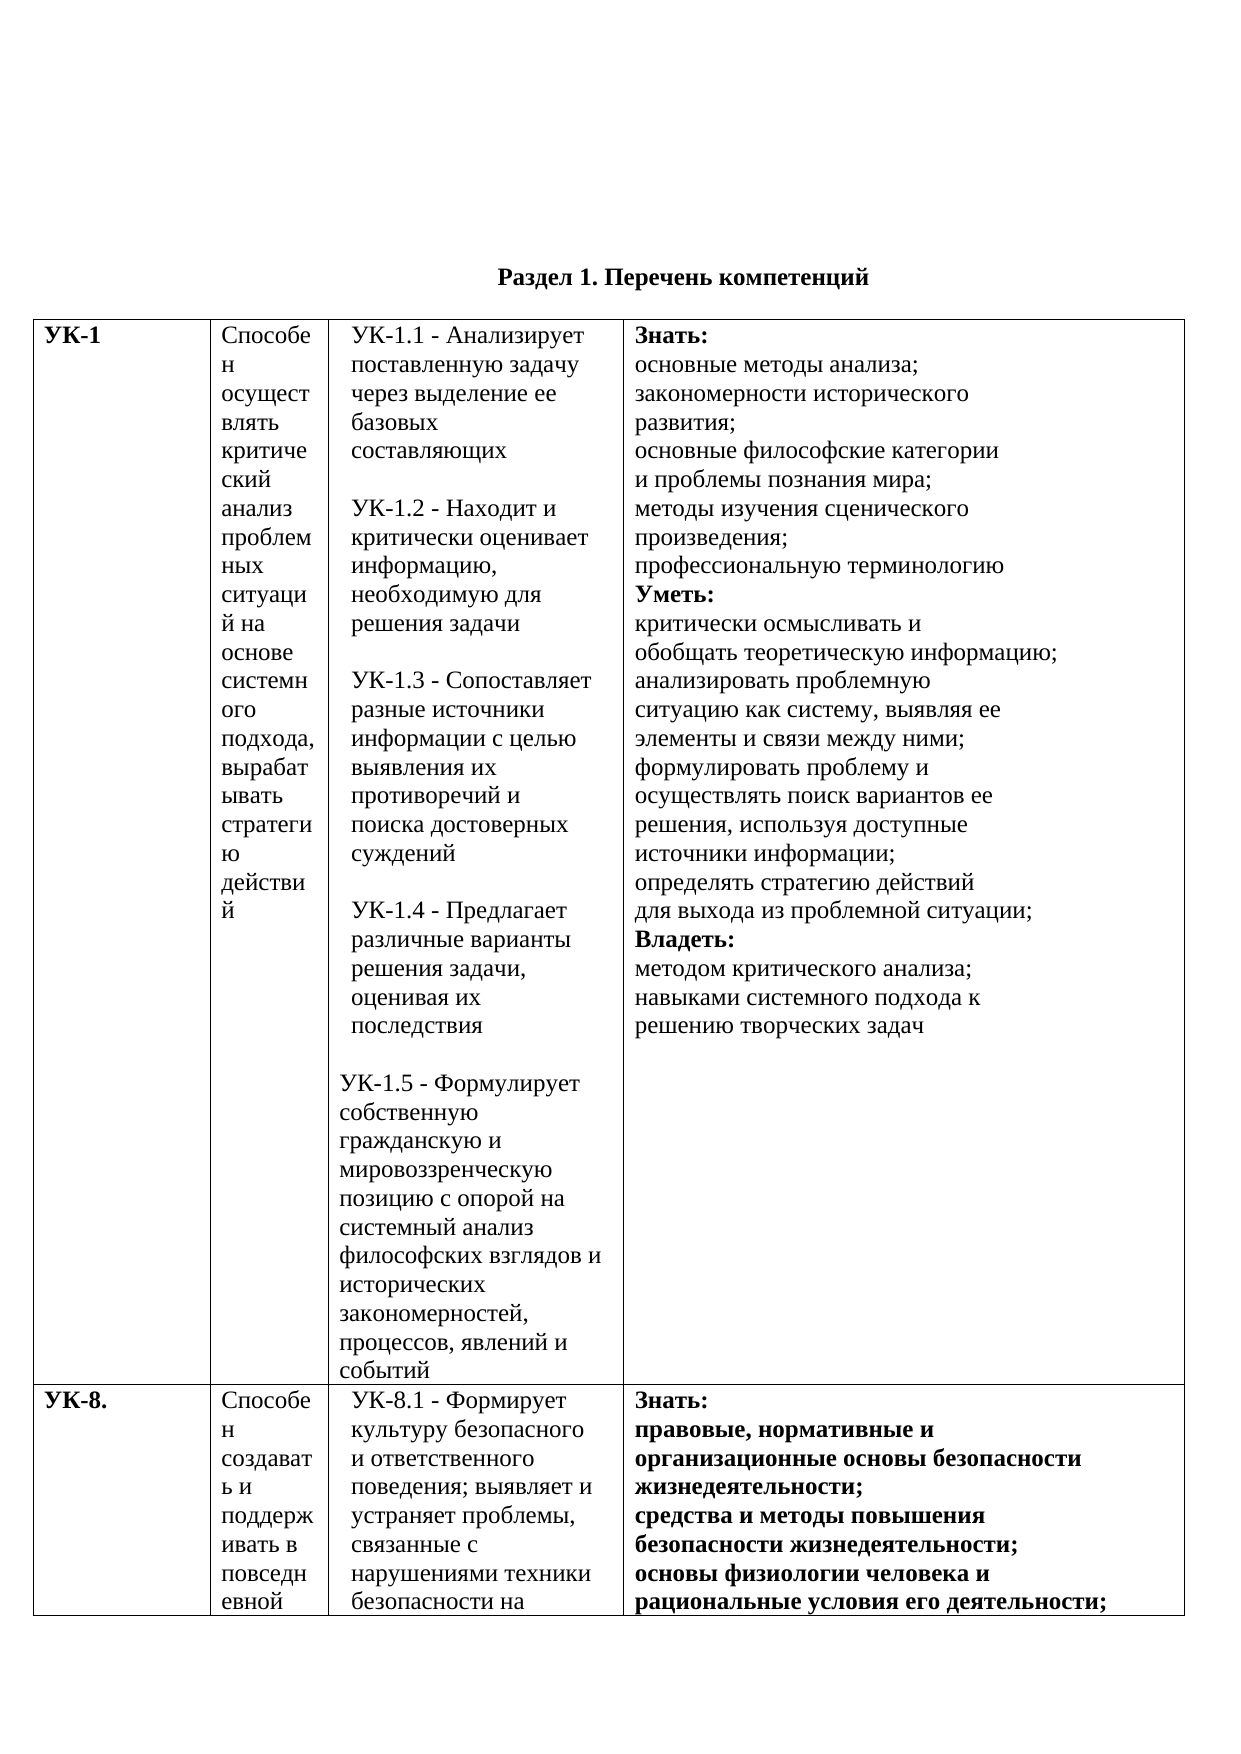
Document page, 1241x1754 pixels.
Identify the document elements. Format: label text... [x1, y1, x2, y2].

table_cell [624, 1385, 1184, 1615]
table_header Способен осуществлять критический анализ проблемных ситуаций на основе системного подхода, вырабатывать стратегию действий [211, 320, 328, 1384]
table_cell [211, 1385, 328, 1615]
table_header УК-1 [34, 320, 210, 1384]
list Раздел 1. Перечень компетенций [215, 262, 1152, 291]
table_cell УК-8. [34, 1385, 210, 1615]
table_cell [329, 1385, 623, 1615]
table_header Знать: основные методы анализа; закономерности исторического развития; основные философские категории и проблемы познания мира; методы изучения сценического произведения; профессиональную терминологию Уметь: критически осмысливать и обобщать теоретическую информацию; анализировать проблемную ситуацию как систему, выявляя ее элементы и связи между ними; формулировать проблему и осуществлять поиск вариантов ее решения, используя доступные источники информации; определять стратегию действий для выхода из проблемной ситуации; Владеть: методом критического анализа; навыками системного подхода к решению творческих задач [624, 320, 1184, 1384]
table_header УК-1.1 - Анализирует поставленную задачу через выделение ее базовых составляющих УК-1.2 - Находит и критически оценивает информацию, необходимую для решения задачи УК-1.3 - Сопоставляет разные источники информации с целью выявления их противоречий и поиска достоверных суждений УК-1.4 - Предлагает различные варианты решения задачи, оценивая их последствия УК-1.5 - Формулирует собственную гражданскую и мировоззренческую позицию с опорой на системный анализ философских взглядов и исторических закономерностей, процессов, явлений и событий [329, 320, 623, 1384]
